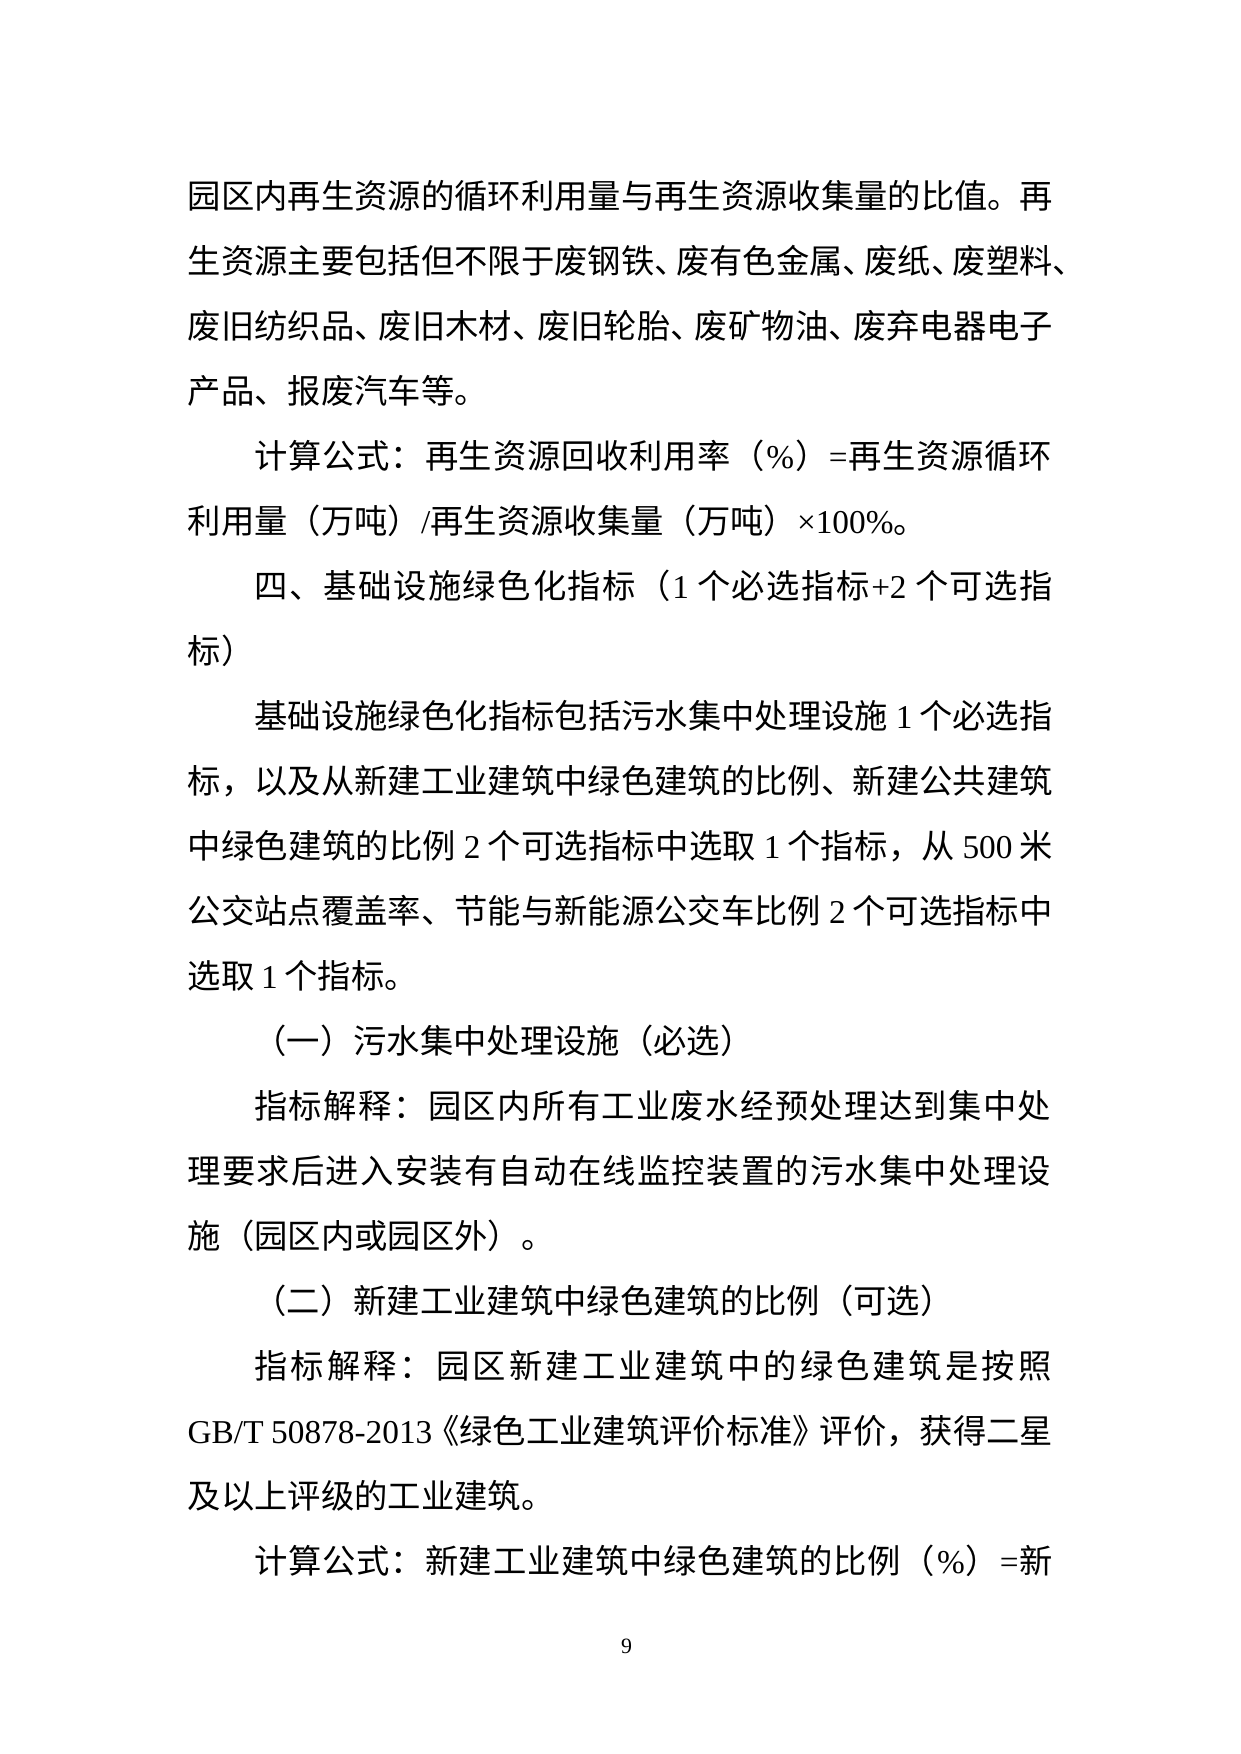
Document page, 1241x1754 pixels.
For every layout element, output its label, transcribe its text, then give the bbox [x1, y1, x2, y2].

text 计算公式：再生资源回收利用率（%）=再生资源循环利用量（万吨）/再生资源收集量（万吨）×100%。 [187, 552, 1053, 682]
text 基础设施绿色化指标包括污水集中处理设施1个必选指标，以及从新建工业建筑中绿色建筑的比例、新建公共建筑中绿色建筑的比例2个可选指标中选取1个指标，从500米公交站点覆盖率、节能与新能源公交车比例2个可选指标中选取1个指标。 [187, 812, 1053, 1137]
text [187, 1462, 1053, 1592]
text 指标解释：园区内所有工业废水经预处理达到集中处理要求后进入安装有自动在线监控装置的污水集中处理设施（园区内或园区外）。 [187, 1202, 1053, 1397]
text 指标解释：本指标主要适用于再生资源类园区，是指园区内再生资源的循环利用量与再生资源收集量的比值。再生资源主要包括但不限于废钢铁、废有色金属、废纸、废塑料、废旧纺织品、废旧木材、废旧轮胎、废矿物油、废弃电器电子产品、报废汽车等。 [187, 227, 1053, 552]
text （八）再生资源回收利用率（可选） [187, 162, 1053, 227]
text （二）新建工业建筑中绿色建筑的比例（可选） [187, 1397, 1053, 1462]
text 四、基础设施绿色化指标（1个必选指标+2个可选指标） [187, 682, 1053, 812]
text （一）污水集中处理设施（必选） [187, 1137, 1053, 1202]
